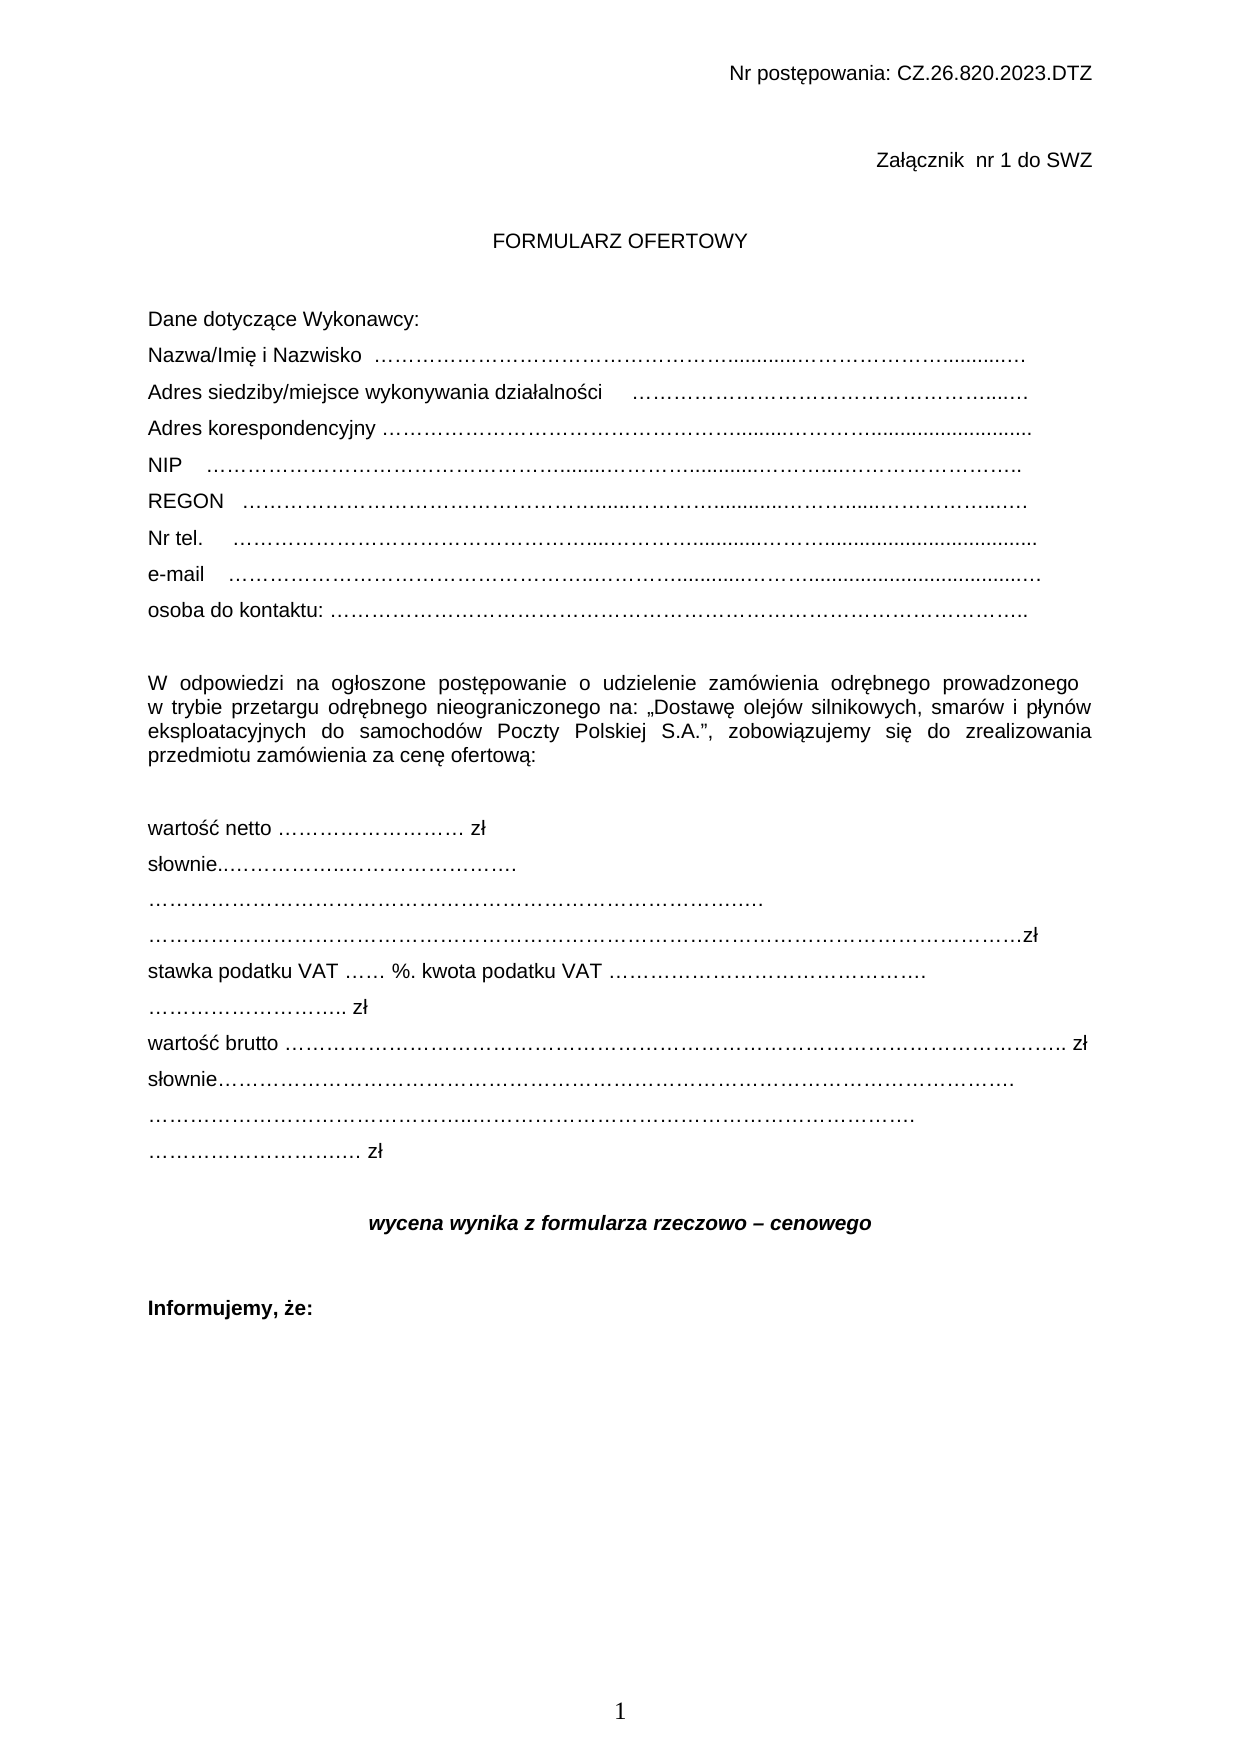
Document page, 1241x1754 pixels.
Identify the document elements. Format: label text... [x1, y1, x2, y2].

text NIP ……………………………………………........…………............………....…………………….. [148, 452, 1093, 476]
text Nr tel. ……………………………………………....…………............………..................................... [148, 525, 1093, 549]
text osoba do kontaktu: ……………………………………………………………………………………….. [148, 598, 1093, 622]
text wycena wynika z formularza rzeczowo – cenowego [148, 1211, 1093, 1235]
text słownie…………………………………………………………………………………………………….………………………………………..……………………………………………………….……………………….… zł [148, 1067, 1093, 1163]
text FORMULARZ OFERTOWY [148, 229, 1093, 253]
text Dane dotyczące Wykonawcy: [148, 307, 1093, 331]
text Załącznik nr 1 do SWZ [148, 148, 1093, 172]
text wartość brutto ………………………………………………………………………………………………….. zł [148, 1031, 1093, 1055]
text słownie..……………..…………………….………………………………………………………………………….….………………………………………………………………………………………………………………zł [148, 851, 1093, 947]
text Nazwa/Imię i Nazwisko ……………………………………………............…………………...........… [148, 343, 1093, 367]
text Informujemy, że: [148, 1296, 1093, 1319]
text Adres korespondencyjny …………………………………………….........…………............................ [148, 416, 1093, 440]
text wartość netto ……………………… zł [148, 815, 1093, 839]
text Adres siedziby/miejsce wykonywania działalności ……………………………………………....… [148, 379, 1093, 403]
text REGON ……………………………………………......…………............………......……………...…. [148, 489, 1093, 513]
text e-mail ……………………………………………..…………............……….....................................… [148, 562, 1093, 586]
text W odpowiedzi na ogłoszone postępowanie o udzielenie zamówienia odrębnego prowadzonego w trybie przetargu odrębnego nieograniczonego na: „Dostawę olejów silnikowych, smarów i płynów eksploatacyjnych do samochodów Poczty Polskiej S.A.”, zobowiązujemy się do zrealizowania przedmiotu zamówienia za cenę ofertową: [148, 671, 1093, 767]
text stawka podatku VAT …… %. kwota podatku VAT ……………………………………….……………………….. zł [148, 959, 1093, 1019]
